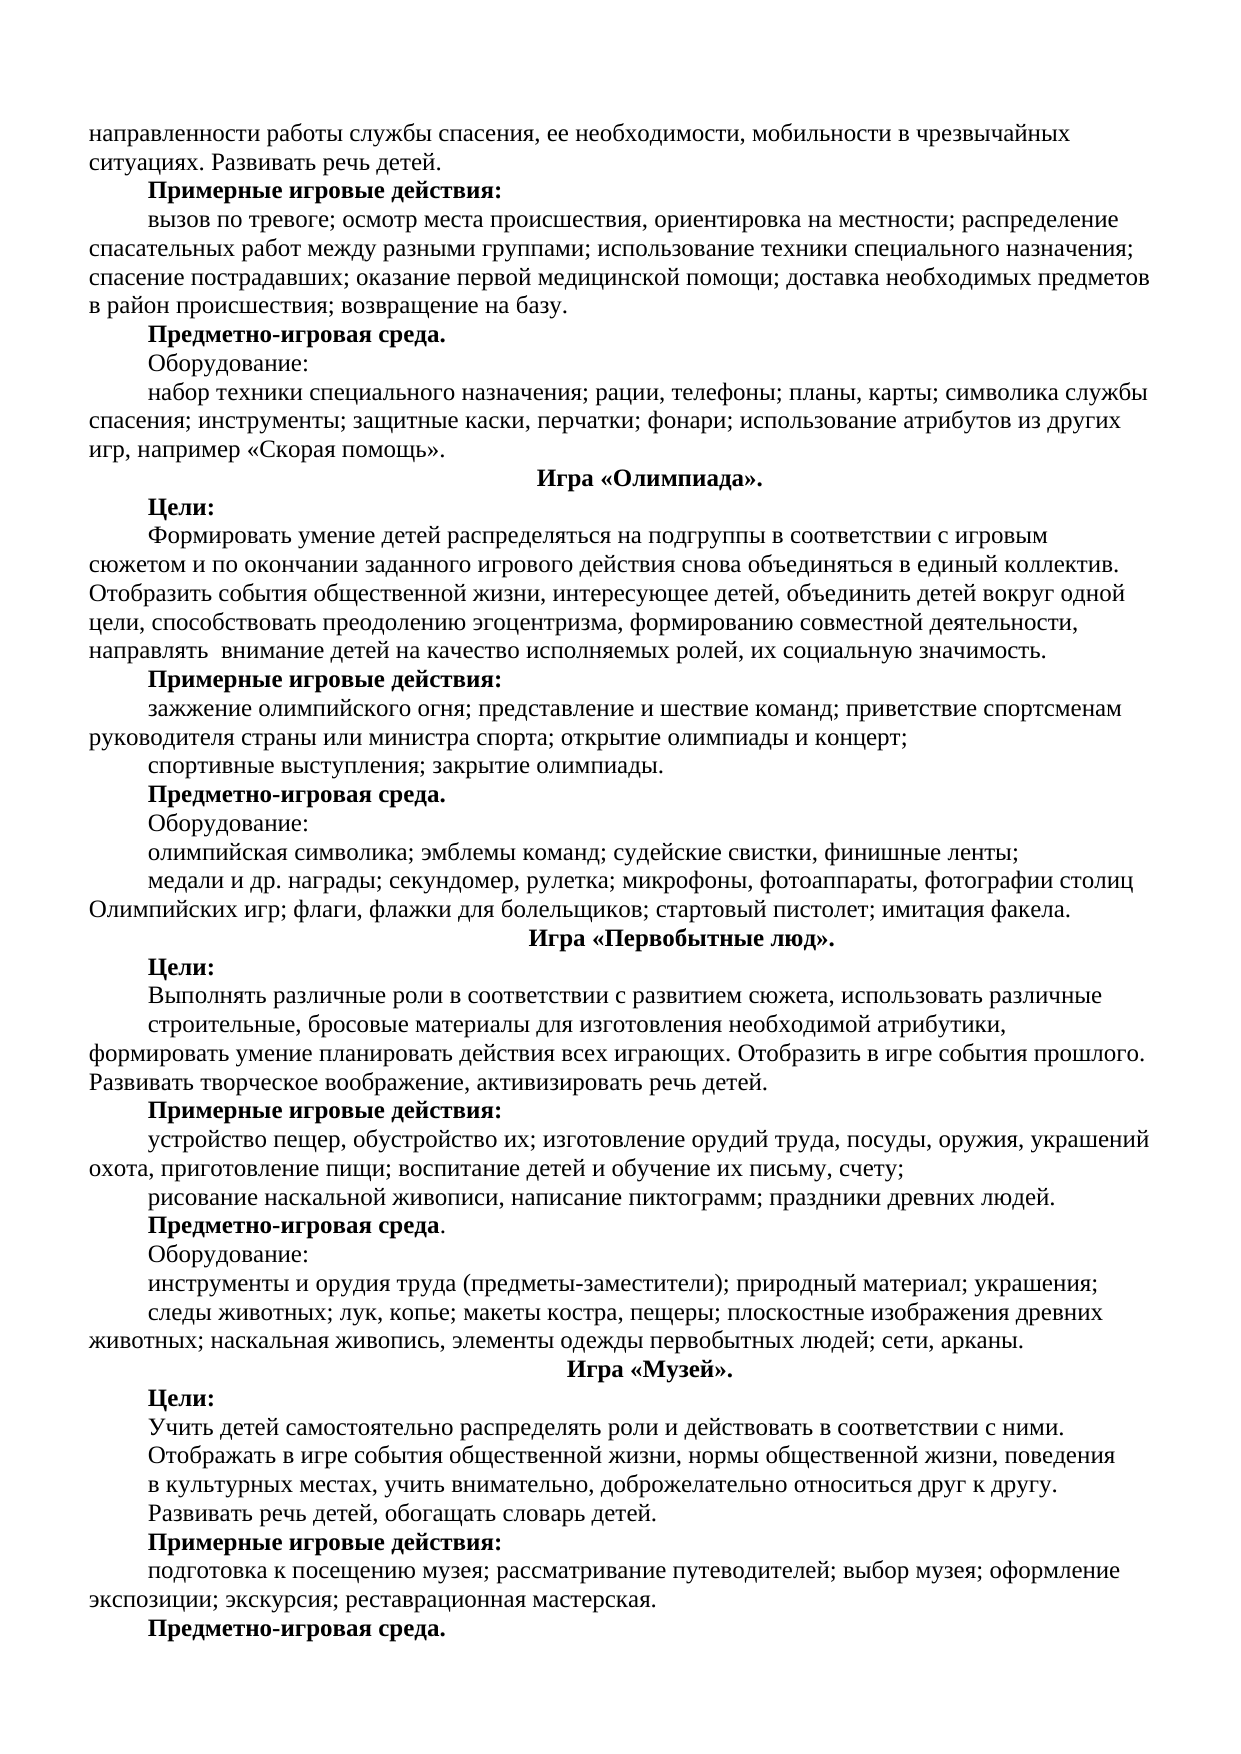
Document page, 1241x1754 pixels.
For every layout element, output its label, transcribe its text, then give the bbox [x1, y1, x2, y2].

text рисование наскальной живописи, написание пиктограмм; праздники древних людей. [89, 1182, 1152, 1211]
text Цели: [89, 952, 1152, 981]
text олимпийская символика; эмблемы команд; судейские свистки, финишные ленты; [89, 837, 1152, 866]
text Оборудование: [89, 808, 1152, 837]
text Игра «Первобытные люд». [89, 923, 1152, 952]
text набор техники специального назначения; рации, телефоны; планы, карты; символика службы спасения; инструменты; защитные каски, перчатки; фонари; использование атрибутов из других игр, например «Скорая помощь». [89, 377, 1152, 463]
text медали и др. награды; секундомер, рулетка; микрофоны, фотоаппараты, фотографии столиц Олимпийских игр; флаги, флажки для болельщиков; стартовый пистолет; имитация факела. [89, 866, 1152, 923]
text Примерные игровые действия: [89, 664, 1152, 693]
text устройство пещер, обустройство их; изготовление орудий труда, посуды, оружия, украшений охота, приготовление пищи; воспитание детей и обучение их письму, счету; [89, 1124, 1152, 1182]
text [89, 118, 1152, 176]
text Предметно-игровая среда. [89, 779, 1152, 808]
text Примерные игровые действия: [89, 1527, 1152, 1556]
text Предметно-игровая среда. [89, 1613, 1152, 1642]
text следы животных; лук, копье; макеты костра, пещеры; плоскостные изображения древних животных; наскальная живопись, элементы одежды первобытных людей; сети, арканы. [89, 1297, 1152, 1354]
text Игра «Музей». [89, 1354, 1152, 1383]
text Примерные игровые действия: [89, 176, 1152, 204]
text в культурных местах, учить внимательно, доброжелательно относиться друг к другу. [89, 1469, 1152, 1498]
text Развивать речь детей, обогащать словарь детей. [89, 1498, 1152, 1527]
text Предметно-игровая среда. [89, 319, 1152, 348]
text Цели: [89, 1383, 1152, 1412]
text Игра «Олимпиада». [89, 463, 1152, 492]
text Примерные игровые действия: [89, 1096, 1152, 1124]
text Цели: [89, 492, 1152, 521]
text подготовка к посещению музея; рассматривание путеводителей; выбор музея; оформление экспозиции; экскурсия; реставрационная мастерская. [89, 1556, 1152, 1613]
text Формировать умение детей распределяться на подгруппы в соответствии с игровым сюжетом и по окончании заданного игрового действия снова объединяться в единый коллектив. Отобразить события общественной жизни, интересующее детей, объединить детей вокруг одной цели, способствовать преодолению эгоцентризма, формированию совместной деятельности, направлять внимание детей на качество исполняемых ролей, их социальную значимость. [89, 521, 1152, 664]
text зажжение олимпийского огня; представление и шествие команд; приветствие спортсменам руководителя страны или министра спорта; открытие олимпиады и концерт; [89, 693, 1152, 751]
text спортивные выступления; закрытие олимпиады. [89, 751, 1152, 779]
text Отображать в игре события общественной жизни, нормы общественной жизни, поведения [89, 1441, 1152, 1469]
text Выполнять различные роли в соответствии с развитием сюжета, использовать различные [89, 981, 1152, 1009]
text строительные, бросовые материалы для изготовления необходимой атрибутики, формировать умение планировать действия всех играющих. Отобразить в игре события прошлого. Развивать творческое воображение, активизировать речь детей. [89, 1009, 1152, 1096]
text Учить детей самостоятельно распределять роли и действовать в соответствии с ними. [89, 1412, 1152, 1441]
text вызов по тревоге; осмотр места происшествия, ориентировка на местности; распределение спасательных работ между разными группами; использование техники специального назначения; спасение пострадавших; оказание первой медицинской помощи; доставка необходимых предметов в район происшествия; возвращение на базу. [89, 204, 1152, 319]
text Оборудование: [89, 348, 1152, 377]
text Оборудование: [89, 1239, 1152, 1268]
text инструменты и орудия труда (предметы-заместители); природный материал; украшения; [89, 1268, 1152, 1297]
text Предметно-игровая среда. [89, 1211, 1152, 1239]
